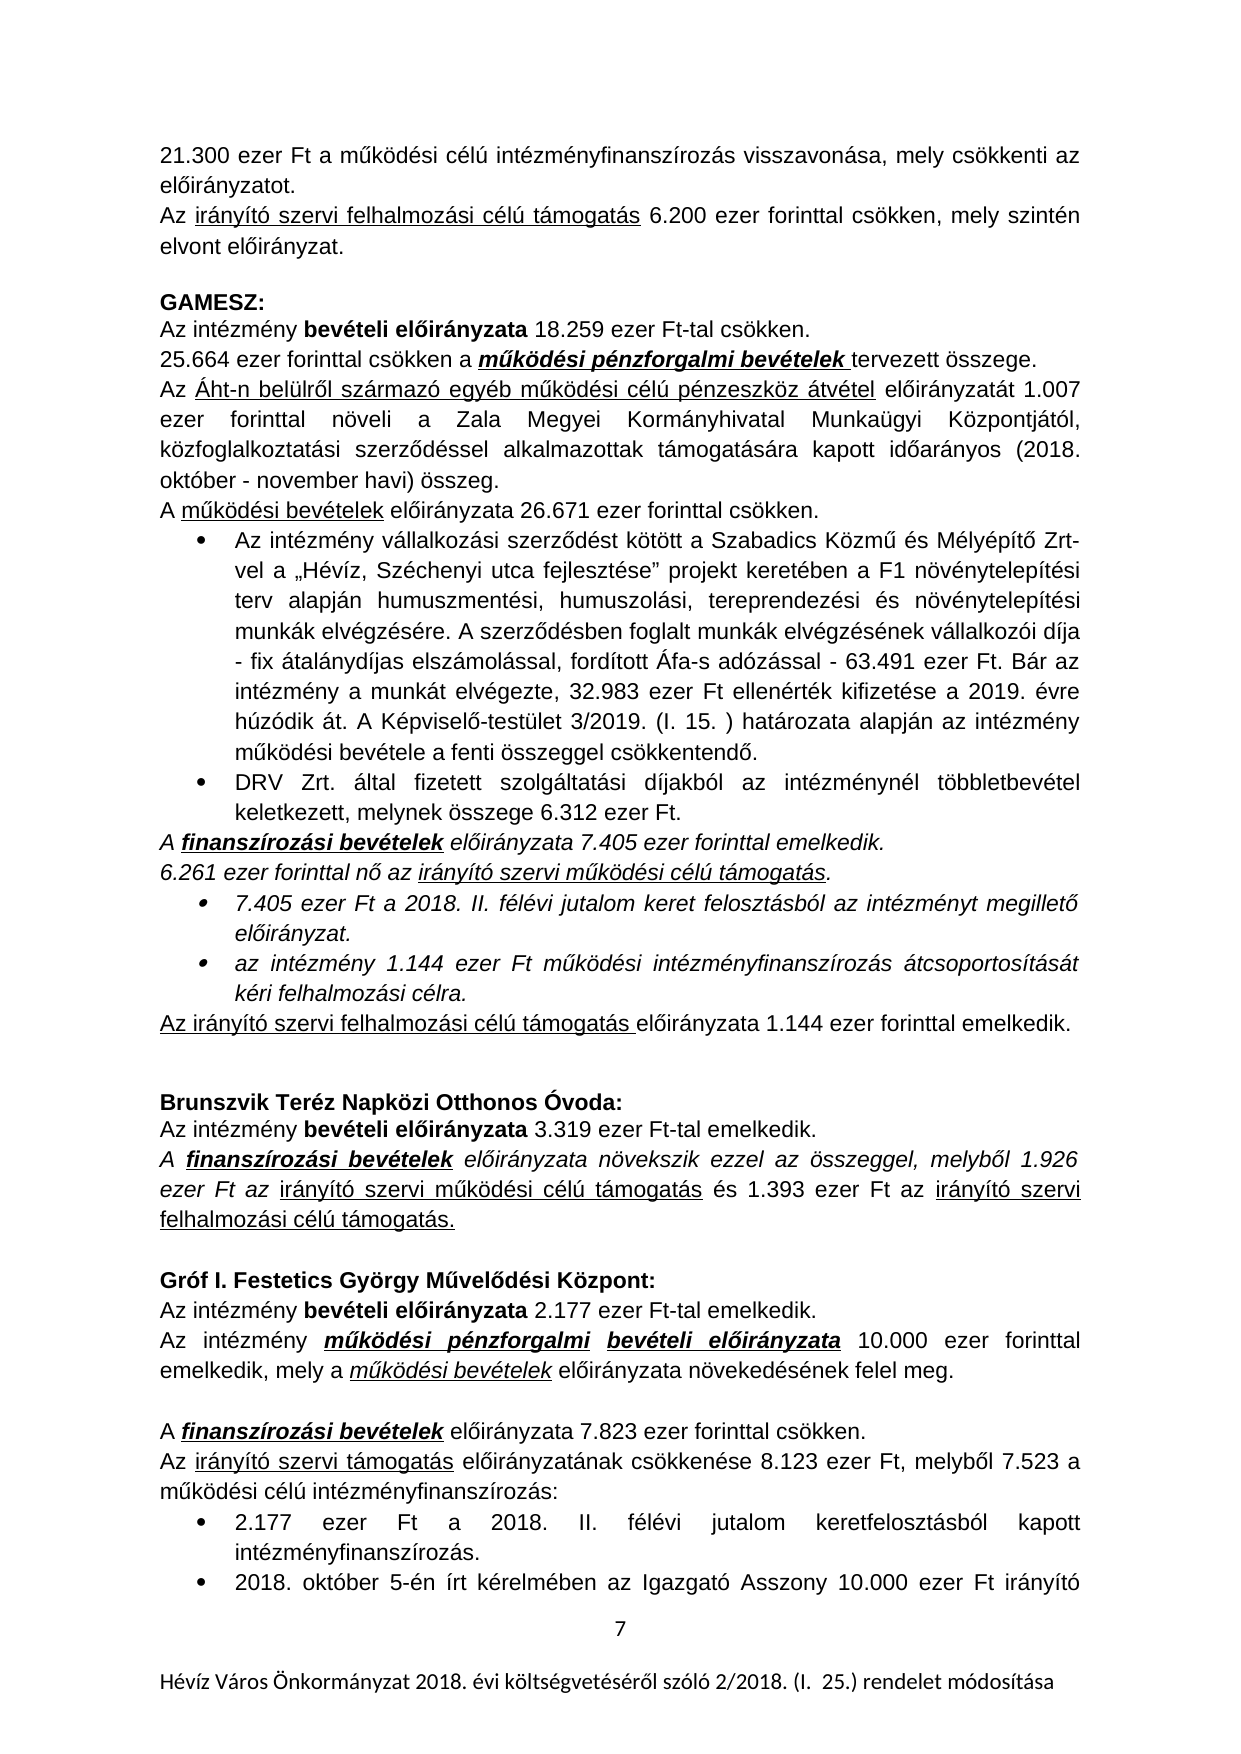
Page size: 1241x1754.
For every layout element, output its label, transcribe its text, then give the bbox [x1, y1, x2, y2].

list Az intézmény vállalkozási szerződést kötött a Szabadics Közmű és Mélyépítő Zrt-vel a „Hévíz, Széchenyi utca fejlesztése” projekt keretében a F1 növénytelepítési terv alapján humuszmentési, humuszolási, tereprendezési és növénytelepítési munkák elvégzésére. A szerződésben foglalt munkák elvégzésének vállalkozói díja - fix átalánydíjas elszámolással, fordított Áfa-s adózással - 63.491 ezer Ft. Bár az intézmény a munkát elvégezte, 32.983 ezer Ft ellenérték kifizetése a 2019. évre húzódik át. A Képviselő-testület 3/2019. (I. 15. ) határozata alapján az intézmény működési bevétele a fenti összeggel csökkentendő. [197, 527, 1081, 765]
text 25.664 ezer forinttal csökken a működési pénzforgalmi bevételek tervezett összege. [159, 346, 1081, 372]
text Az irányító szervi felhalmozási célú támogatás előirányzata 1.144 ezer forinttal emelkedik. [159, 1010, 1081, 1037]
text Brunszvik Teréz Napközi Otthonos Óvoda: [159, 1089, 1081, 1116]
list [197, 1569, 1081, 1595]
list 2.177 ezer Ft a 2018. II. félévi jutalom keretfelosztásból kapott intézményfinanszírozás. [197, 1508, 1081, 1565]
text Az intézmény bevételi előirányzata 3.319 ezer Ft-tal emelkedik. [159, 1116, 1081, 1142]
text 21.300 ezer Ft a működési célú intézményfinanszírozás visszavonása, mely csökkenti az előirányzatot. [159, 142, 1081, 198]
text A működési bevételek előirányzata 26.671 ezer forinttal csökken. [159, 497, 1081, 523]
text Az intézmény bevételi előirányzata 2.177 ezer Ft-tal emelkedik. [159, 1297, 1081, 1323]
list DRV Zrt. által fizetett szolgáltatási díjakból az intézménynél többletbevétel keletkezett, melynek összege 6.312 ezer Ft. [197, 769, 1081, 825]
text GAMESZ: [159, 289, 1081, 316]
text A finanszírozási bevételek előirányzata növekszik ezzel az összeggel, melyből 1.926 ezer Ft az irányító szervi működési célú támogatás és 1.393 ezer Ft az irányító szervi felhalmozási célú támogatás. [159, 1146, 1081, 1233]
text Az irányító szervi támogatás előirányzatának csökkenése 8.123 ezer Ft, melyből 7.523 a működési célú intézményfinanszírozás: [159, 1448, 1081, 1504]
list 7.405 ezer Ft a 2018. II. félévi jutalom keret felosztásból az intézményt megillető előirányzat. [197, 889, 1081, 946]
text Az intézmény működési pénzforgalmi bevételi előirányzata 10.000 ezer forinttal emelkedik, mely a működési bevételek előirányzata növekedésének felel meg. [159, 1327, 1081, 1384]
text Az irányító szervi felhalmozási célú támogatás 6.200 ezer forinttal csökken, mely szintén elvont előirányzat. [159, 202, 1081, 259]
text A finanszírozási bevételek előirányzata 7.405 ezer forinttal emelkedik. [159, 829, 1081, 855]
text Az Áht-n belülről származó egyéb működési célú pénzeszköz átvétel előirányzatát 1.007 ezer forinttal növeli a Zala Megyei Kormányhivatal Munkaügyi Központjától, közfoglalkoztatási szerződéssel alkalmazottak támogatására kapott időarányos (2018. október - november havi) összeg. [159, 376, 1081, 493]
text Gróf I. Festetics György Művelődési Központ: [159, 1267, 1081, 1293]
text A finanszírozási bevételek előirányzata 7.823 ezer forinttal csökken. [159, 1418, 1081, 1444]
text 6.261 ezer forinttal nő az irányító szervi működési célú támogatás. [159, 859, 1081, 886]
list az intézmény 1.144 ezer Ft működési intézményfinanszírozás átcsoportosítását kéri felhalmozási célra. [197, 950, 1081, 1006]
text Az intézmény bevételi előirányzata 18.259 ezer Ft-tal csökken. [159, 316, 1081, 342]
